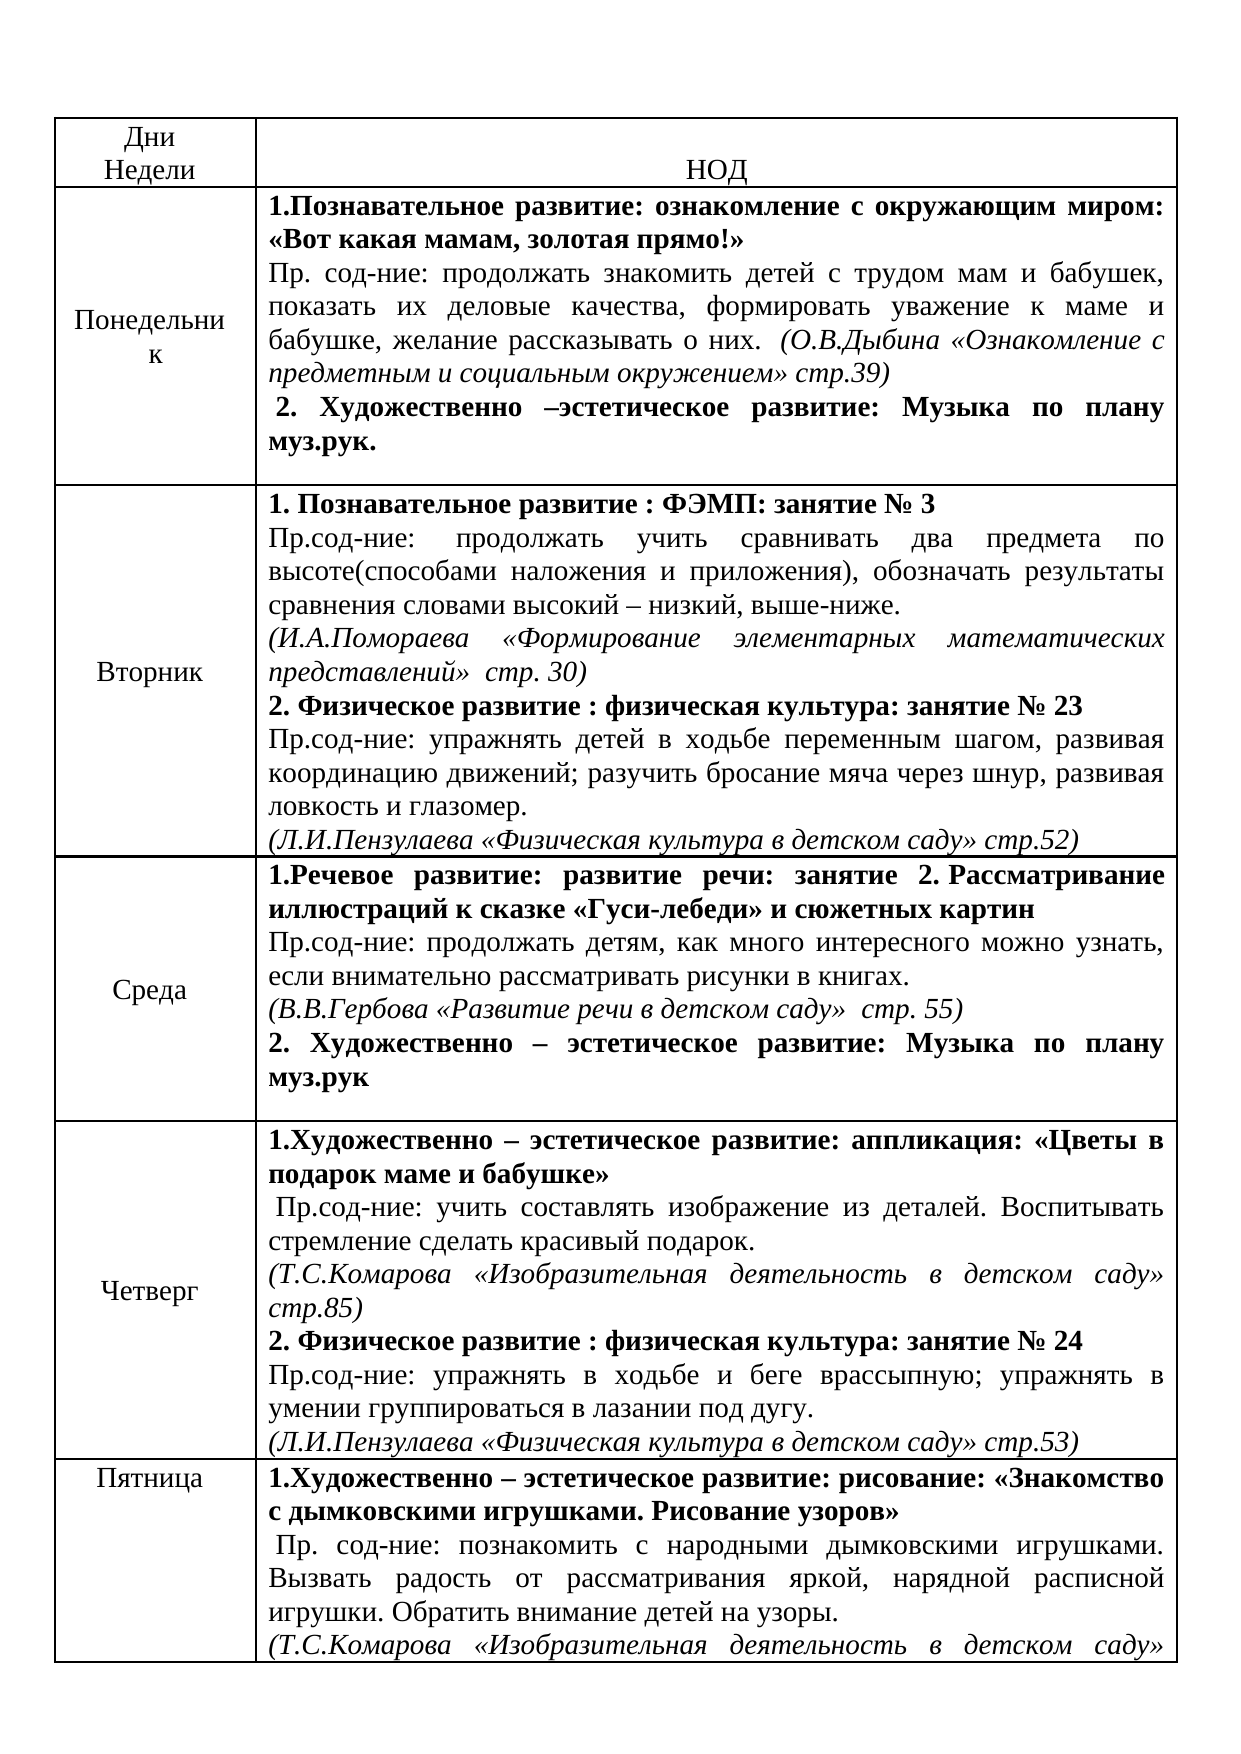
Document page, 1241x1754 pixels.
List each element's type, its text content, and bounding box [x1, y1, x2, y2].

table_header НОД [257, 119, 1176, 186]
table_header Дни Недели [56, 119, 255, 186]
table_cell Четверг [56, 1122, 255, 1458]
table_cell 1.Художественно – эстетическое развитие: аппликация: «Цветы в подарок маме и бабушке» Пр.сод-ние: учить составлять изображение из деталей. Воспитывать стремление сделать красивый подарок. (Т.С.Комарова «Изобразительная деятельность в детском саду» стр.85) 2. Физическое развитие : физическая культура: занятие № 24 Пр.сод-ние: упражнять в ходьбе и беге врассыпную; упражнять в умении группироваться в лазании под дугу. (Л.И.Пензулаева «Физическая культура в детском саду» стр.53) [257, 1122, 1176, 1458]
table_cell Среда [56, 858, 255, 1120]
table_cell 1. Познавательное развитие : ФЭМП: занятие № 3 Пр.сод-ние: продолжать учить сравнивать два предмета по высоте(способами наложения и приложения), обозначать результаты сравнения словами высокий – низкий, выше-ниже. (И.А.Помораева «Формирование элементарных математических представлений» стр. 30) 2. Физическое развитие : физическая культура: занятие № 23 Пр.сод-ние: упражнять детей в ходьбе переменным шагом, развивая координацию движений; разучить бросание мяча через шнур, развивая ловкость и глазомер. (Л.И.Пензулаева «Физическая культура в детском саду» стр.52) [257, 486, 1176, 855]
table_cell 1.Речевое развитие: развитие речи: занятие 2. Рассматривание иллюстраций к сказке «Гуси-лебеди» и сюжетных картин Пр.сод-ние: продолжать детям, как много интересного можно узнать, если внимательно рассматривать рисунки в книгах. (В.В.Гербова «Развитие речи в детском саду» стр. 55) 2. Художественно – эстетическое развитие: Музыка по плану муз.рук [257, 858, 1176, 1120]
table_cell Пятница [56, 1460, 255, 1661]
table_cell Вторник [56, 486, 255, 855]
table_cell 1.Познавательное развитие: ознакомление с окружающим миром: «Вот какая мамам, золотая прямо!» Пр. сод-ние: продолжать знакомить детей с трудом мам и бабушек, показать их деловые качества, формировать уважение к маме и бабушке, желание рассказывать о них. (О.В.Дыбина «Ознакомление с предметным и социальным окружением» стр.39) 2. Художественно –эстетическое развитие: Музыка по плану муз.рук. [257, 188, 1176, 484]
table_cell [257, 1460, 1176, 1661]
table_cell Понедельник [56, 188, 255, 484]
